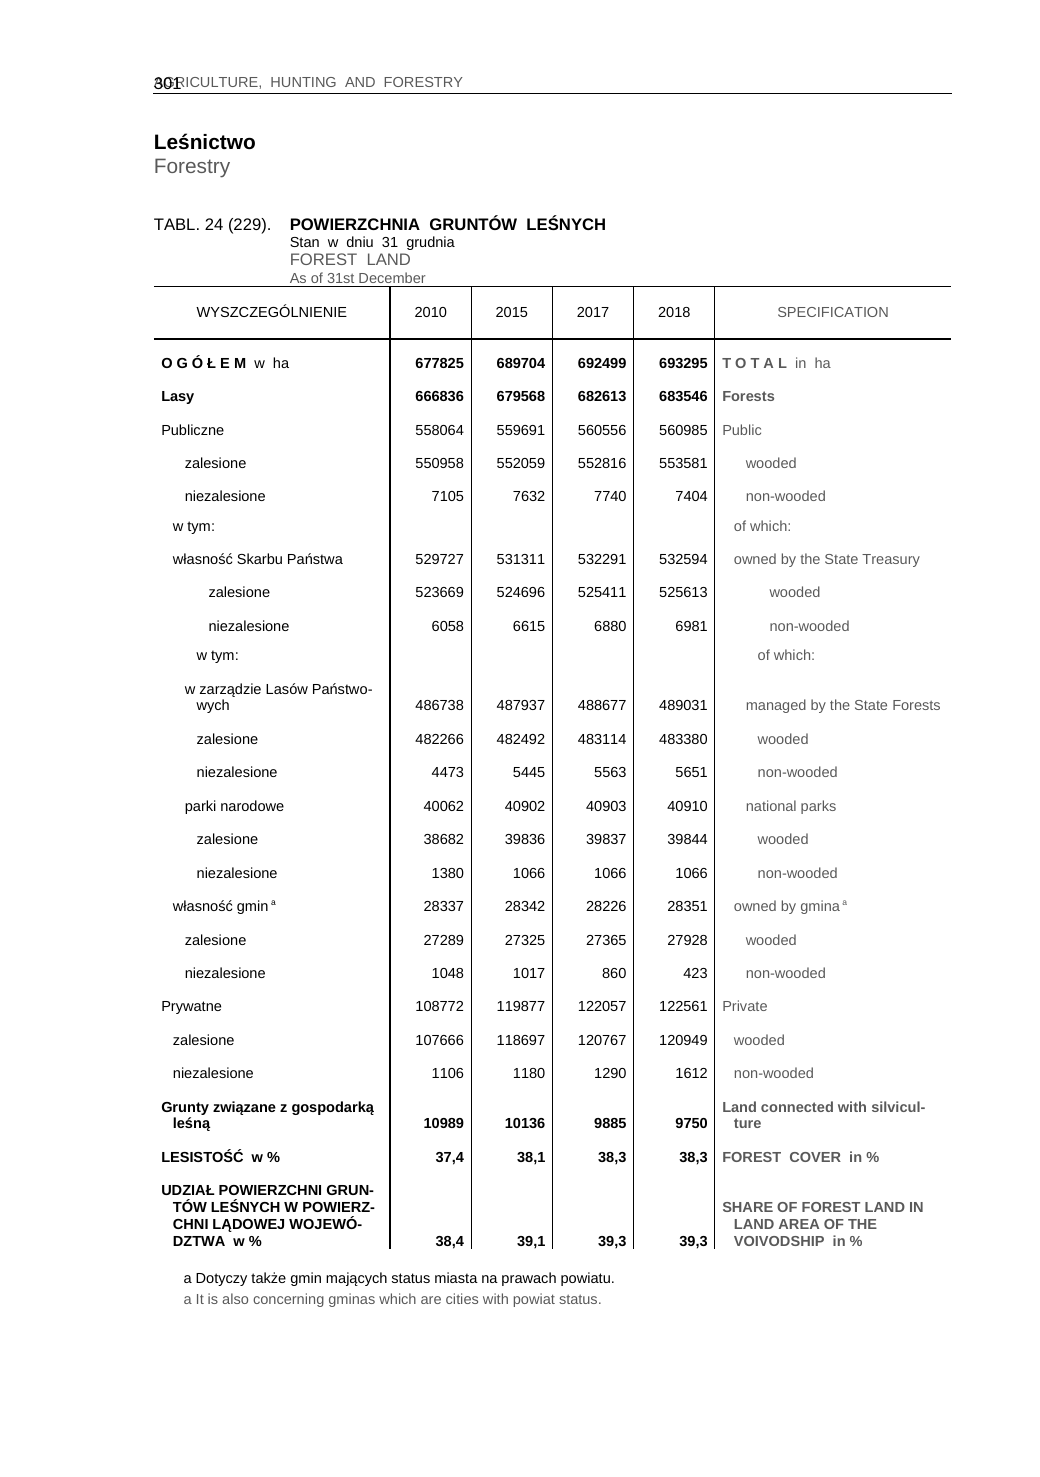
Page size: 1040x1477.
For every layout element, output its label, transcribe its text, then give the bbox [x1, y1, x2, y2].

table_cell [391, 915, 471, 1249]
text Forestry [154, 154, 951, 178]
text tabl. 24 (229). powierzchnia gruntów leśnych [154, 214, 951, 233]
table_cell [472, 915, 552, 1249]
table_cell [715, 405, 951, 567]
text a Dotyczy także gmin mających status miasta na prawach powiatu. [154, 1270, 951, 1287]
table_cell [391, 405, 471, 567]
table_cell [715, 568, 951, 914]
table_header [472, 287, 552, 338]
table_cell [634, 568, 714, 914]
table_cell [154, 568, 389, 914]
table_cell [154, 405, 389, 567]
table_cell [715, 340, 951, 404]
text forest land [289, 250, 951, 269]
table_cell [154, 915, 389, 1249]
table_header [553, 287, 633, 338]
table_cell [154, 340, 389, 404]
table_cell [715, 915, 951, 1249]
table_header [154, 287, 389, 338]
text Stan w dniu 31 grudnia [289, 233, 951, 250]
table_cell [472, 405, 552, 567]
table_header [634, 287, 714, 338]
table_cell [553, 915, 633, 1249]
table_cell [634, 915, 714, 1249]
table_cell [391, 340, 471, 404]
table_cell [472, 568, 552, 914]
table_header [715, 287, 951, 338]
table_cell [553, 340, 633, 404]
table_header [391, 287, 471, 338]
text a It is also concerning gminas which are cities with powiat status. [154, 1291, 951, 1308]
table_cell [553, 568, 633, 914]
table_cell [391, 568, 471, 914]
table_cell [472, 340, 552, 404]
text As of 31st December [289, 269, 951, 286]
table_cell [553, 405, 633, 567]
text Leśnictwo [154, 130, 951, 154]
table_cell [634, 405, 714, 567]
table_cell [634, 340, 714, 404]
